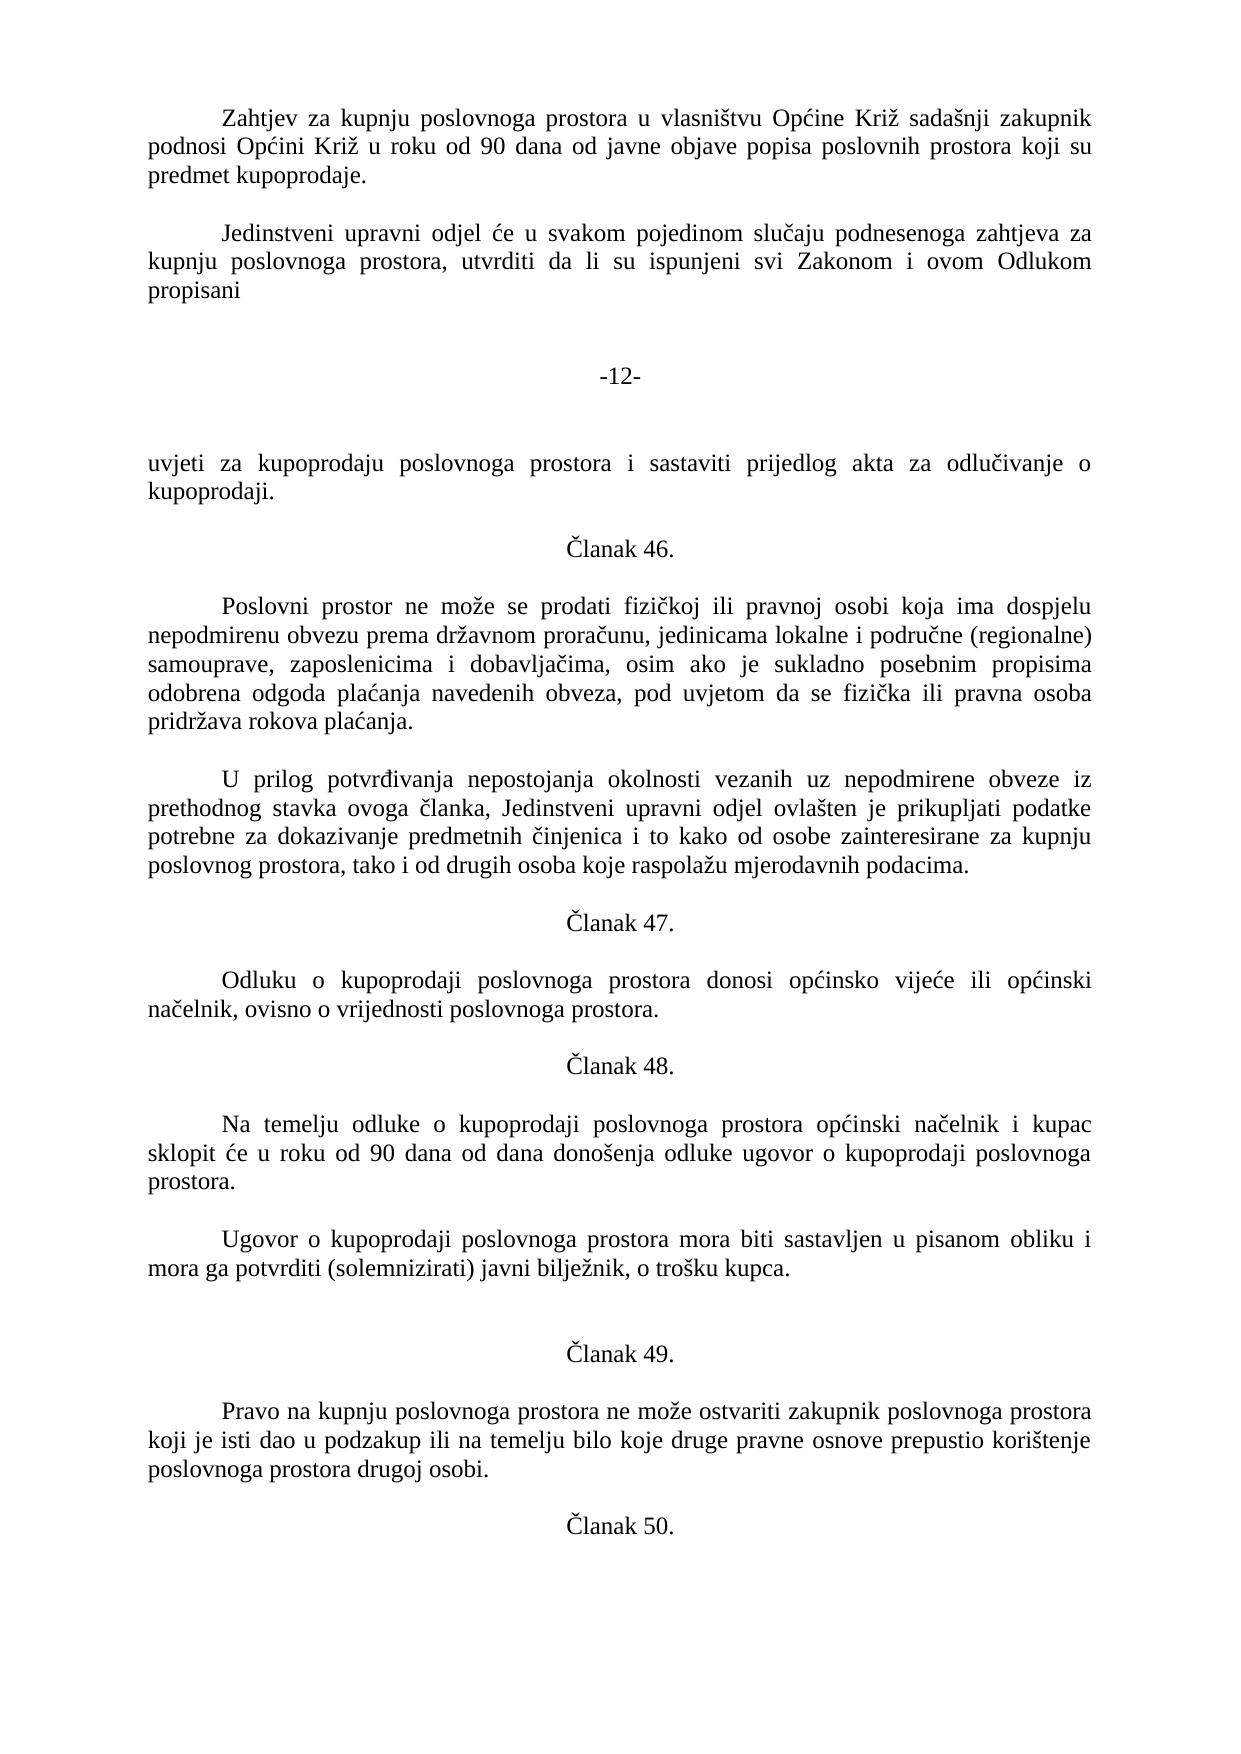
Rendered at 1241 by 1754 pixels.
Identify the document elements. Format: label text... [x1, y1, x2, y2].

text uvjeti za kupoprodaju poslovnoga prostora i sastaviti prijedlog akta za odlučivanje o kupoprodaji. [148, 448, 1093, 505]
text Članak 48. [148, 1051, 1093, 1080]
text Članak 50. [148, 1511, 1093, 1540]
text Ugovor o kupoprodaji poslovnoga prostora mora biti sastavljen u pisanom obliku i mora ga potvrditi (solemnizirati) javni bilježnik, o trošku kupca. [148, 1224, 1093, 1281]
text Članak 46. [148, 534, 1093, 563]
text Članak 47. [148, 908, 1093, 936]
text U prilog potvrđivanja nepostojanja okolnosti vezanih uz nepodmirene obveze iz prethodnog stavka ovoga članka, Jedinstveni upravni odjel ovlašten je prikupljati podatke potrebne za dokazivanje predmetnih činjenica i to kako od osobe zainteresirane za kupnju poslovnog prostora, tako i od drugih osoba koje raspolažu mjerodavnih podacima. [148, 764, 1093, 879]
text Jedinstveni upravni odjel će u svakom pojedinom slučaju podnesenoga zahtjeva za kupnju poslovnoga prostora, utvrditi da li su ispunjeni svi Zakonom i ovom Odlukom propisani [148, 218, 1093, 304]
text Članak 49. [148, 1339, 1093, 1368]
text -12- [148, 361, 1093, 390]
text Poslovni prostor ne može se prodati fizičkoj ili pravnoj osobi koja ima dospjelu nepodmirenu obvezu prema državnom proračunu, jedinicama lokalne i područne (regionalne) samouprave, zaposlenicima i dobavljačima, osim ako je sukladno posebnim propisima odobrena odgoda plaćanja navedenih obveza, pod uvjetom da se fizička ili pravna osoba pridržava rokova plaćanja. [148, 591, 1093, 735]
text Na temelju odluke o kupoprodaji poslovnoga prostora općinski načelnik i kupac sklopit će u roku od 90 dana od dana donošenja odluke ugovor o kupoprodaji poslovnoga prostora. [148, 1109, 1093, 1195]
text Zahtjev za kupnju poslovnoga prostora u vlasništvu Općine Križ sadašnji zakupnik podnosi Općini Križ u roku od 90 dana od javne objave popisa poslovnih prostora koji su predmet kupoprodaje. [148, 103, 1093, 189]
text Odluku o kupoprodaji poslovnoga prostora donosi općinsko vijeće ili općinski načelnik, ovisno o vrijednosti poslovnoga prostora. [148, 965, 1093, 1023]
text Pravo na kupnju poslovnoga prostora ne može ostvariti zakupnik poslovnoga prostora koji je isti dao u podzakup ili na temelju bilo koje druge pravne osnove prepustio korištenje poslovnoga prostora drugoj osobi. [148, 1396, 1093, 1483]
